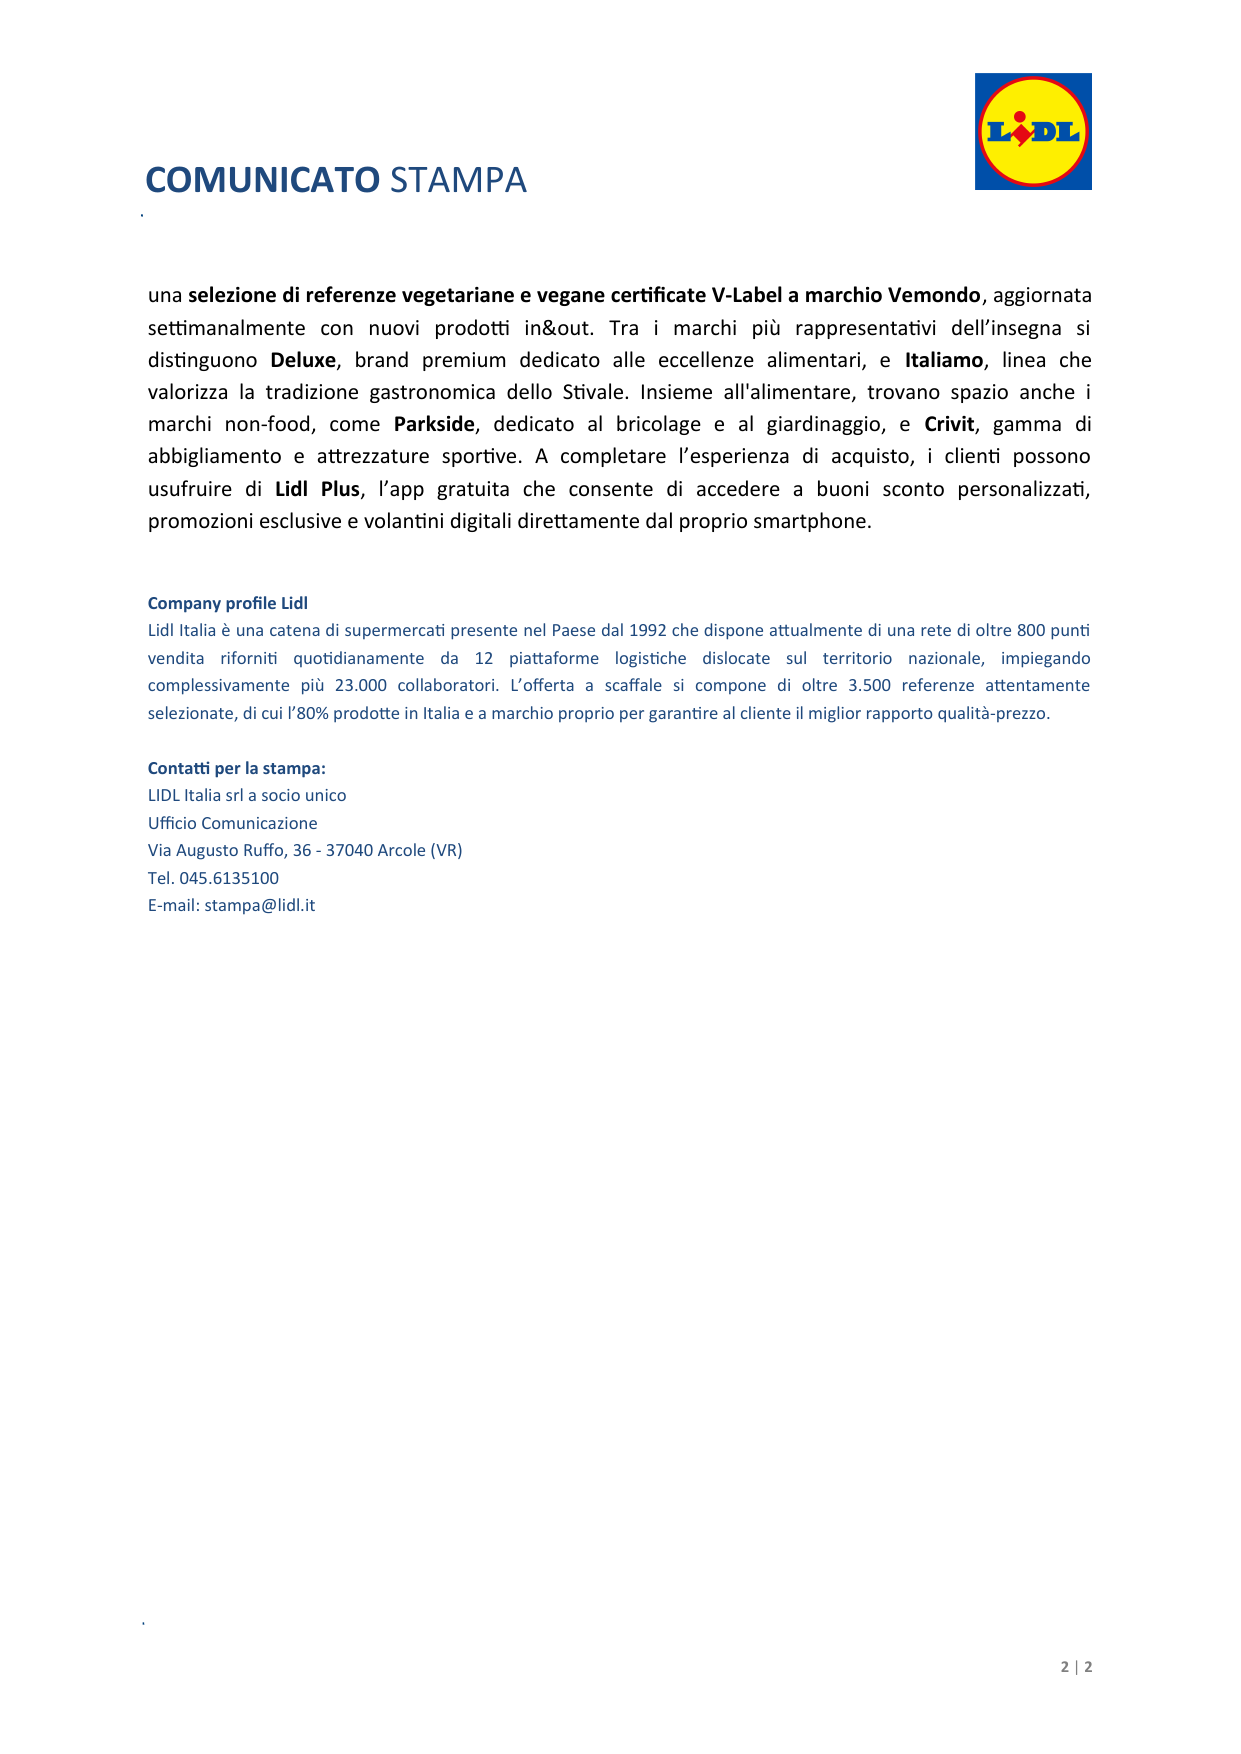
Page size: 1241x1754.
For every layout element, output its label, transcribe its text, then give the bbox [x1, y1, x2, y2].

text Contatti per la stampa: [148, 756, 1092, 779]
text Ufficio Comunicazione [148, 811, 1092, 834]
text LIDL Italia srl a socio unico [148, 784, 1092, 807]
text Lidl Italia è una catena di supermercati presente nel Paese dal 1992 che dispone attualmente di una rete di oltre 800 punti vendita riforniti quotidianamente da 12 piattaforme logistiche dislocate sul territorio nazionale, impiegando complessivamente più 23.000 collaboratori. L’offerta a scaffale si compone di oltre 3.500 referenze attentamente selezionate, di cui l’80% prodotte in Italia e a marchio proprio per garantire al cliente il miglior rapporto qualità-prezzo. [148, 619, 1092, 724]
text Company profile Lidl [148, 591, 1092, 614]
text Tel. 045.6135100 [148, 866, 1092, 889]
text Via Augusto Ruffo, 36 - 37040 Arcole (VR) [148, 839, 1092, 862]
picture [974, 72, 1093, 191]
text E-mail: stampa@lidl.it [148, 894, 1092, 917]
